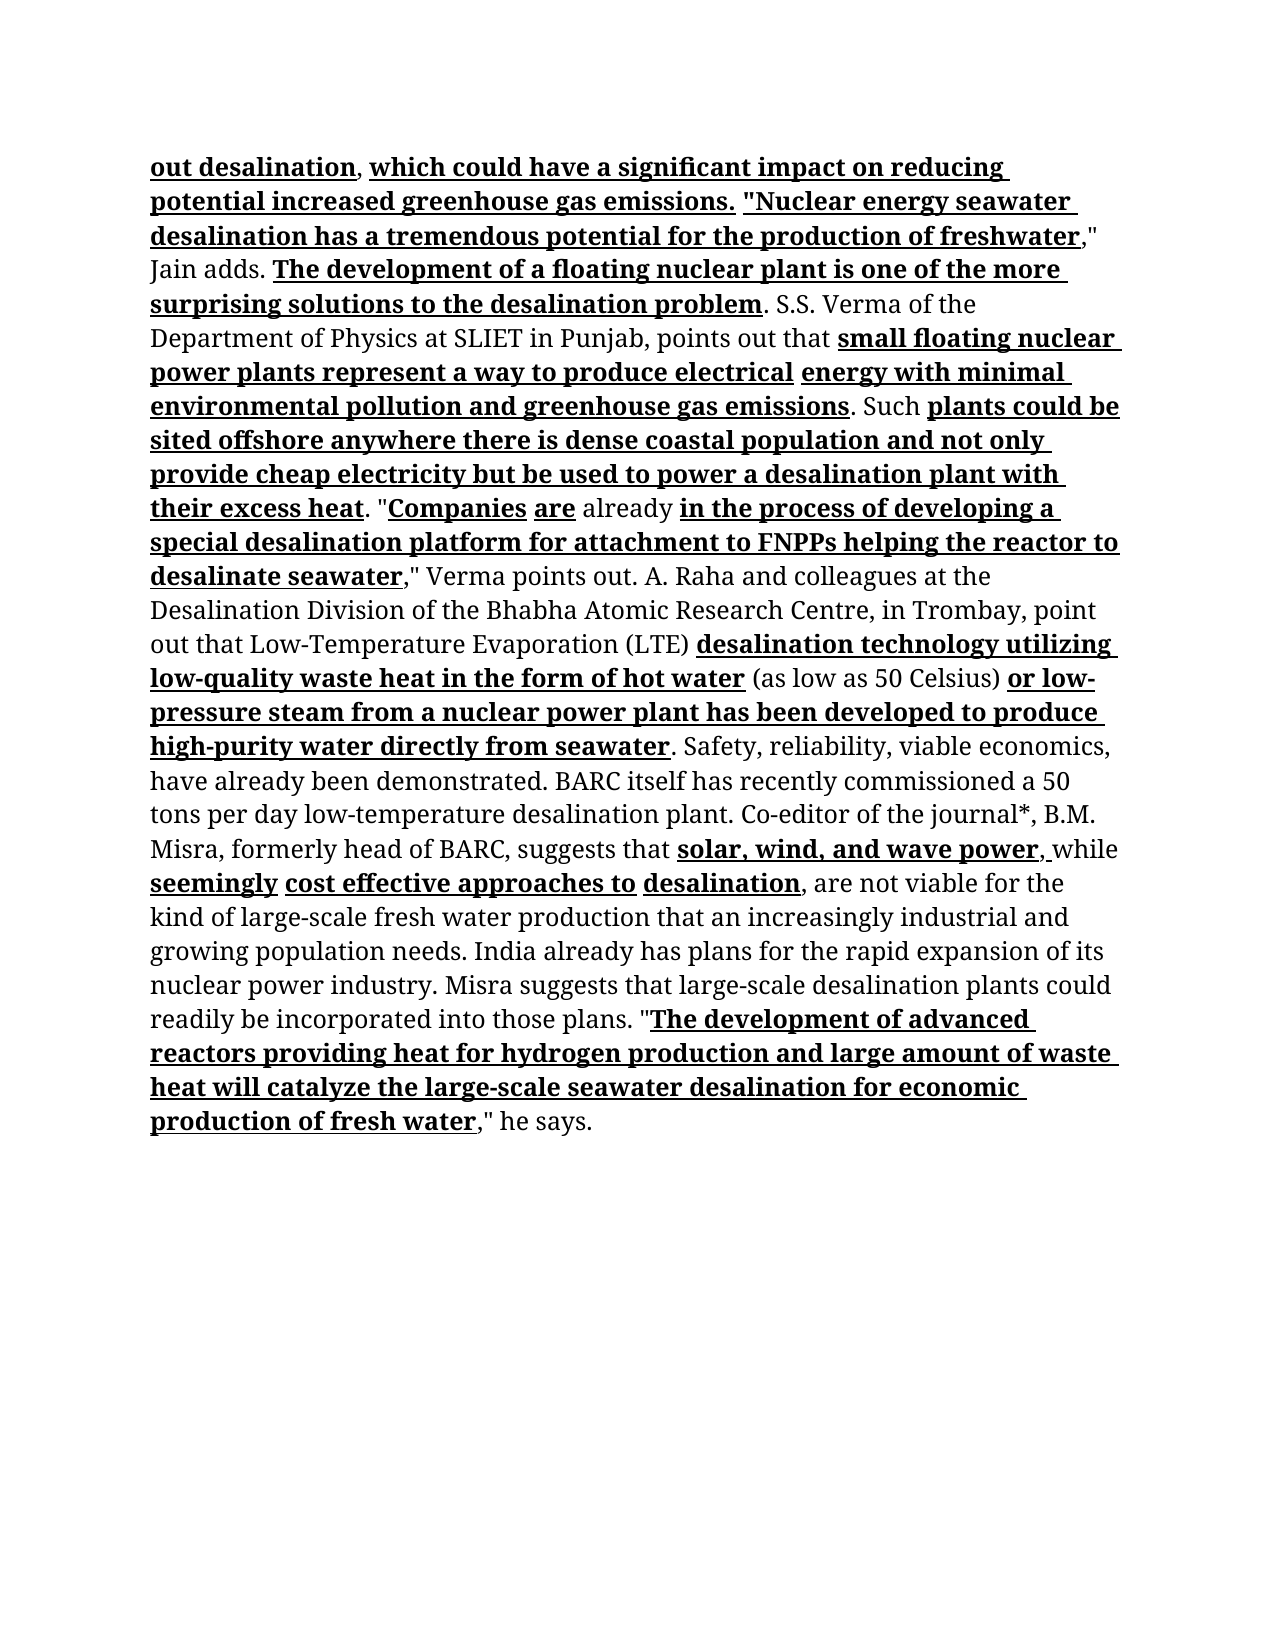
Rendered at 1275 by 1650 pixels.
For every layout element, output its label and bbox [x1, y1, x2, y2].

text [150, 150, 1125, 1138]
